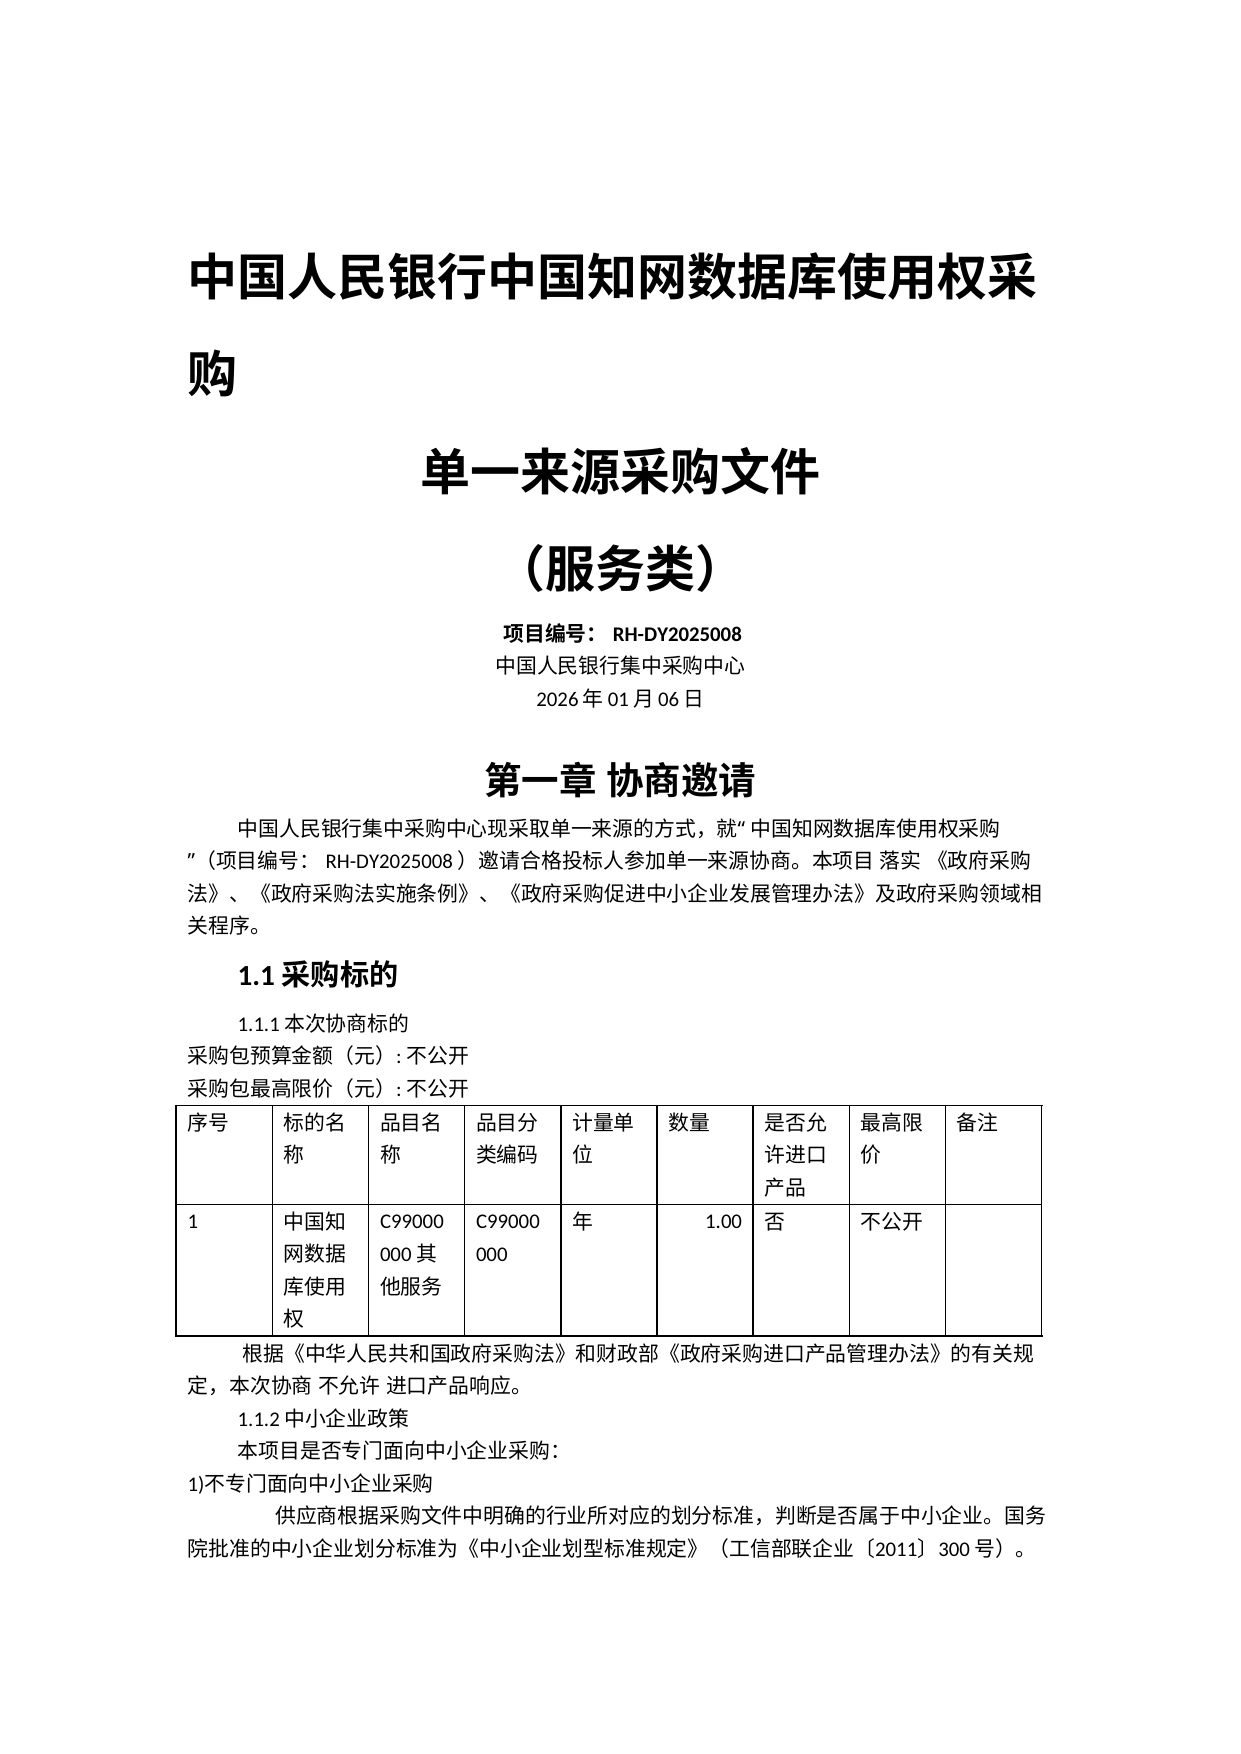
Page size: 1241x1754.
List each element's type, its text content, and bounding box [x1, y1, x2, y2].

text 单一来源采购文件 [187, 422, 1053, 519]
table_header 备注 [946, 1106, 1041, 1203]
text 中国人民银行集中采购中心 [187, 649, 1053, 682]
text 第一章 协商邀请 [187, 747, 1053, 812]
text 1.1.2中小企业政策 [187, 1402, 1053, 1434]
text 1)不专门面向中小企业采购 [187, 1467, 1053, 1499]
text 中国人民银行集中采购中心现采取单一来源的方式，就“ 中国知网数据库使用权采购 ”（项目编号： RH-DY2025008 ）邀请合格投标人参加单一来源协商。本项目 落实 《政府采购法》、《政府采购法实施条例》、《政府采购促进中小企业发展管理办法》及政府采购领域相关程序。 [187, 812, 1053, 942]
text 本项目是否专门面向中小企业采购： [187, 1434, 1053, 1467]
table_cell C99000000 [465, 1205, 560, 1335]
table_header 数量 [658, 1106, 752, 1203]
text 1.1.1本次协商标的 [187, 1007, 1053, 1039]
table_header 品目分类编码 [465, 1106, 560, 1203]
table_cell 1 [177, 1205, 272, 1335]
table_cell 中国知网数据库使用权 [273, 1205, 368, 1335]
table_cell [946, 1205, 1041, 1335]
text 中国人民银行中国知网数据库使用权采购 [187, 227, 1053, 422]
text 2026年01月06日 [187, 682, 1053, 714]
table_header 计量单位 [562, 1106, 656, 1203]
table_header 标的名称 [273, 1106, 368, 1203]
table_cell 否 [754, 1205, 849, 1335]
text （服务类） [187, 519, 1053, 617]
text 项目编号： RH-DY2025008 [187, 617, 1053, 649]
table_cell C99000000 其他服务 [369, 1205, 464, 1335]
text 采购包最高限价（元）: 不公开 [187, 1072, 1053, 1104]
table_header 最高限价 [850, 1106, 945, 1203]
text 采购包预算金额（元）: 不公开 [187, 1039, 1053, 1072]
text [187, 1499, 1053, 1564]
text 1.1 采购标的 [187, 942, 1053, 1007]
table_header 序号 [177, 1106, 272, 1203]
table_cell 1.00 [658, 1205, 752, 1335]
text 根据《中华人民共和国政府采购法》和财政部《政府采购进口产品管理办法》的有关规定，本次协商 不允许 进口产品响应。 [187, 1337, 1053, 1402]
table_header 是否允许进口产品 [754, 1106, 849, 1203]
table_cell 不公开 [850, 1205, 945, 1335]
table_cell 年 [562, 1205, 656, 1335]
table_header 品目名称 [369, 1106, 464, 1203]
